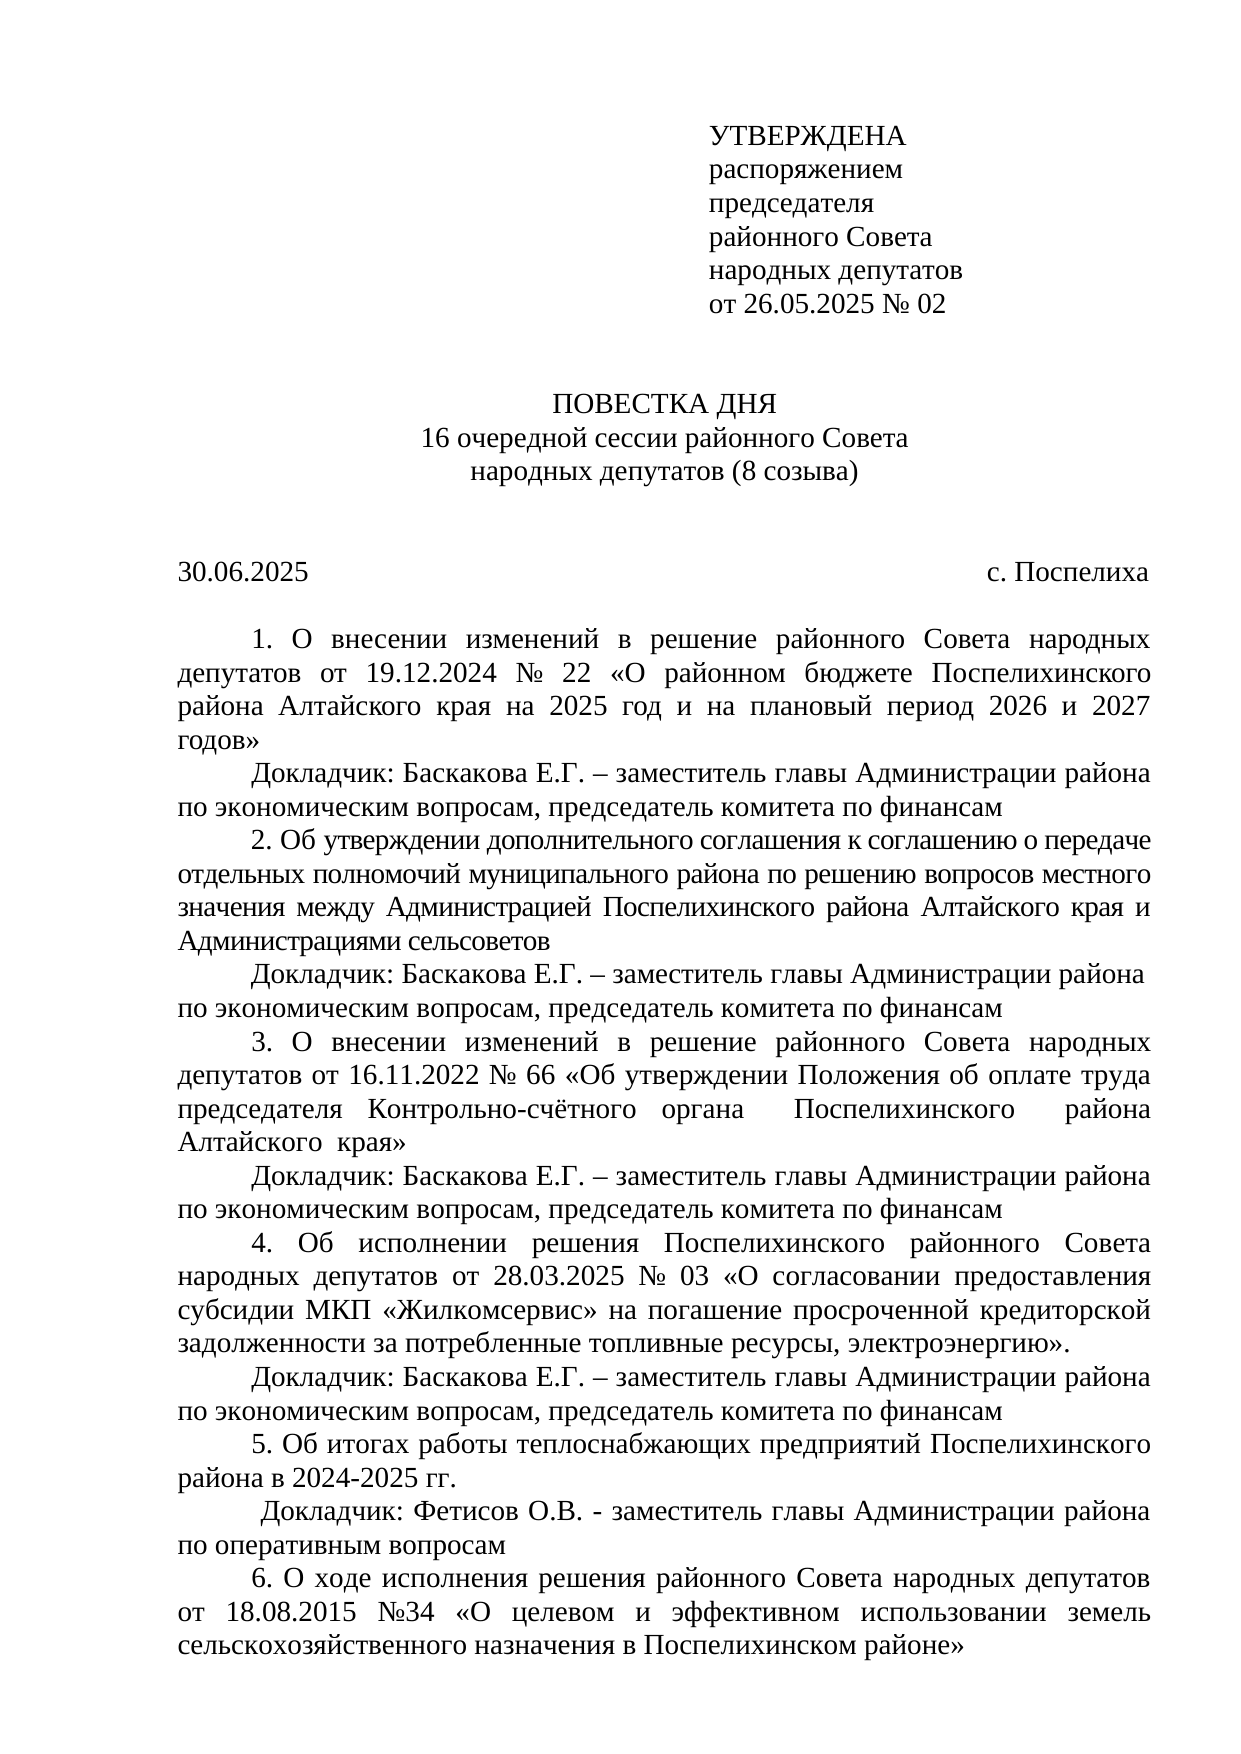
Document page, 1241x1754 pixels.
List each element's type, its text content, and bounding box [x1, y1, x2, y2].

text 1. О внесении изменений в решение районного Совета народных депутатов от 19.12.2024 № 22 «О районном бюджете Поспелихинского района Алтайского края на 2025 год и на плановый период 2026 и 2027 годов» [177, 621, 1152, 755]
text Докладчик: Фетисов О.В. - заместитель главы Администрации района по оперативным вопросам [177, 1493, 1152, 1560]
text 5. Об итогах работы теплоснабжающих предприятий Поспелихинского района в 2024-2025 гг. [177, 1426, 1152, 1493]
text Докладчик: Баскакова Е.Г. – заместитель главы Администрации района по экономическим вопросам, председатель комитета по финансам [177, 755, 1152, 822]
text Докладчик: Баскакова Е.Г. – заместитель главы Администрации района по экономическим вопросам, председатель комитета по финансам [177, 1158, 1152, 1225]
text районного Совета [709, 219, 1152, 252]
text распоряжением [709, 152, 1152, 185]
text Докладчик: Баскакова Е.Г. – заместитель главы Администрации района по экономическим вопросам, председатель комитета по финансам [177, 957, 1152, 1024]
text ПОВЕСТКА ДНЯ [177, 386, 1152, 420]
text от 26.05.2025 № 02 [709, 286, 1152, 319]
text председателя [709, 185, 1152, 219]
text 6. О ходе исполнения решения районного Совета народных депутатов от 18.08.2015 №34 «О целевом и эффективном использовании земель сельскохозяйственного назначения в Поспелихинском районе» [177, 1560, 1152, 1661]
text 30.06.2025 с. Поспелиха [177, 554, 1152, 588]
text Докладчик: Баскакова Е.Г. – заместитель главы Администрации района по экономическим вопросам, председатель комитета по финансам [177, 1359, 1152, 1426]
text народных депутатов (8 созыва) [177, 453, 1152, 487]
text народных депутатов [709, 252, 1152, 286]
text 2. Об утверждении дополнительного соглашения к соглашению о передаче отдельных полномочий муниципального района по решению вопросов местного значения между Администрацией Поспелихинского района Алтайского края и Администрациями сельсоветов [177, 822, 1152, 957]
text 3. О внесении изменений в решение районного Совета народных депутатов от 16.11.2022 № 66 «Об утверждении Положения об оплате труда председателя Контрольно-счётного органа Поспелихинского района Алтайского края» [177, 1024, 1152, 1158]
text 16 очередной сессии районного Совета [177, 420, 1152, 453]
text УТВЕРЖДЕНА [709, 118, 1152, 152]
text 4. Об исполнении решения Поспелихинского районного Совета народных депутатов от 28.03.2025 № 03 «О согласовании предоставления субсидии МКП «Жилкомсервис» на погашение просроченной кредиторской задолженности за потребленные топливные ресурсы, электроэнергию». [177, 1225, 1152, 1359]
